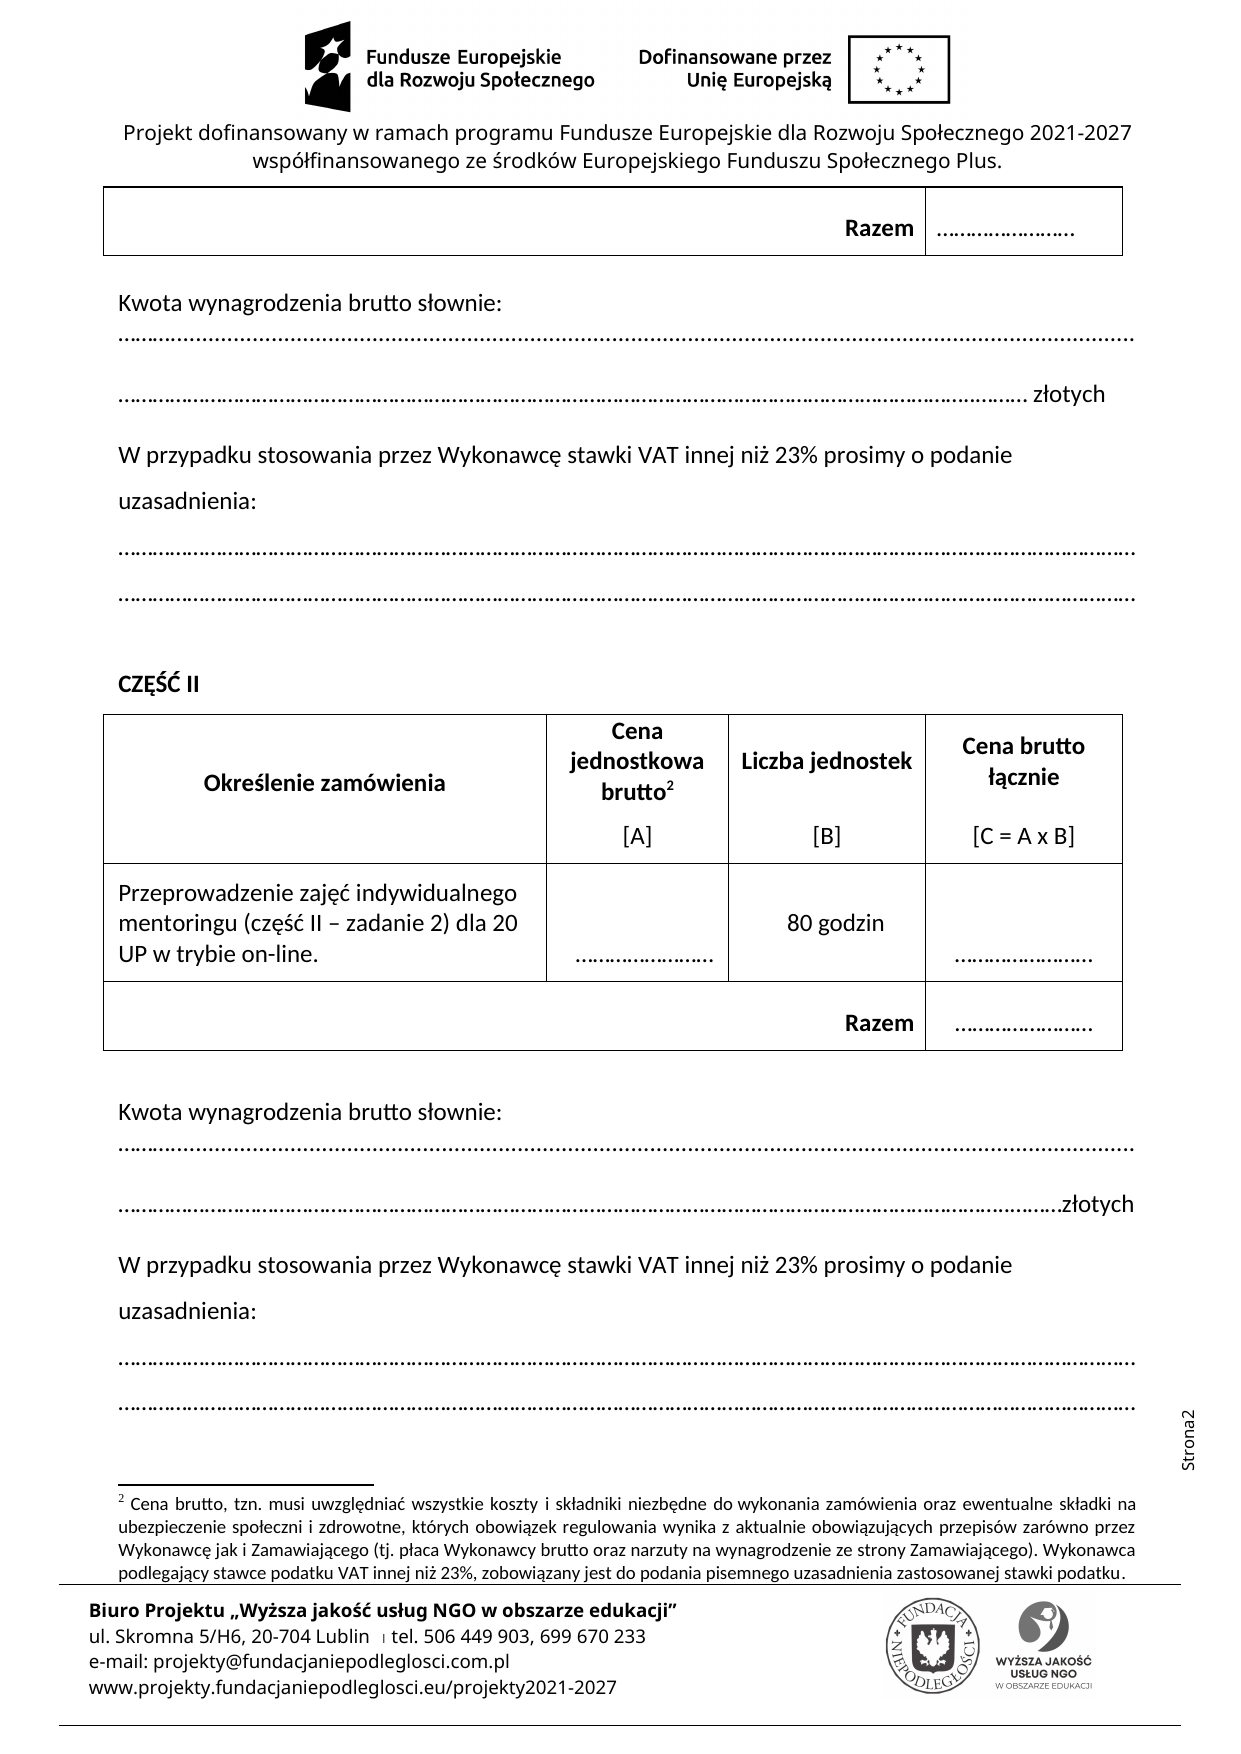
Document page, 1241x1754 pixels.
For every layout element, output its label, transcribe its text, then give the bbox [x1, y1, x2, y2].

table_header Cena jednostkowa brutto [547, 715, 728, 819]
table_cell …………………… [926, 982, 1122, 1050]
table_cell Razem [104, 188, 925, 255]
text …………………………………………………………………………………………………………………………………..……… złotych [118, 378, 1137, 409]
table_cell Razem [104, 982, 925, 1050]
table_cell …………………… [547, 864, 728, 981]
text ………………………………………………………………………………………………………………………………………………………………………………………………………………………………………………………………………………………………………………………… [118, 531, 1137, 607]
table_cell Przeprowadzenie zajęć indywidualnego mentoringu (część II – zadanie 2) dla 20 UP w trybie on-line. [104, 864, 546, 981]
text CZĘŚĆ II [118, 668, 1137, 699]
text Kwota wynagrodzenia brutto słownie: ………......................................................................................................................................................... [118, 287, 1137, 348]
text ………………………………………………………………………………………………………………………………………..………złotych [118, 1188, 1137, 1219]
picture [882, 1593, 1097, 1699]
text W przypadku stosowania przez Wykonawcę stawki VAT innej niż 23% prosimy o podanie uzasadnienia: [118, 439, 1137, 516]
table_cell …………………… [926, 188, 1122, 255]
text ………………………………………………………………………………………………………………………………………………………………………………………………………………………………………………………………………………………………………………………… [118, 1341, 1137, 1417]
text W przypadku stosowania przez Wykonawcę stawki VAT innej niż 23% prosimy o podanie uzasadnienia: [118, 1249, 1137, 1325]
table_header Cena brutto łącznie [926, 715, 1122, 819]
picture [282, 0, 973, 135]
text Kwota wynagrodzenia brutto słownie: ………......................................................................................................................................................... [118, 1097, 1137, 1158]
table_header Określenie zamówienia [104, 715, 546, 863]
table_cell [B] [729, 819, 925, 863]
table_header Liczba jednostek [729, 715, 925, 819]
table_cell [C = A x B] [926, 819, 1122, 863]
table_cell …………………… [926, 864, 1122, 981]
table_cell 80 godzin [729, 864, 925, 981]
table_cell [A] [547, 819, 728, 863]
